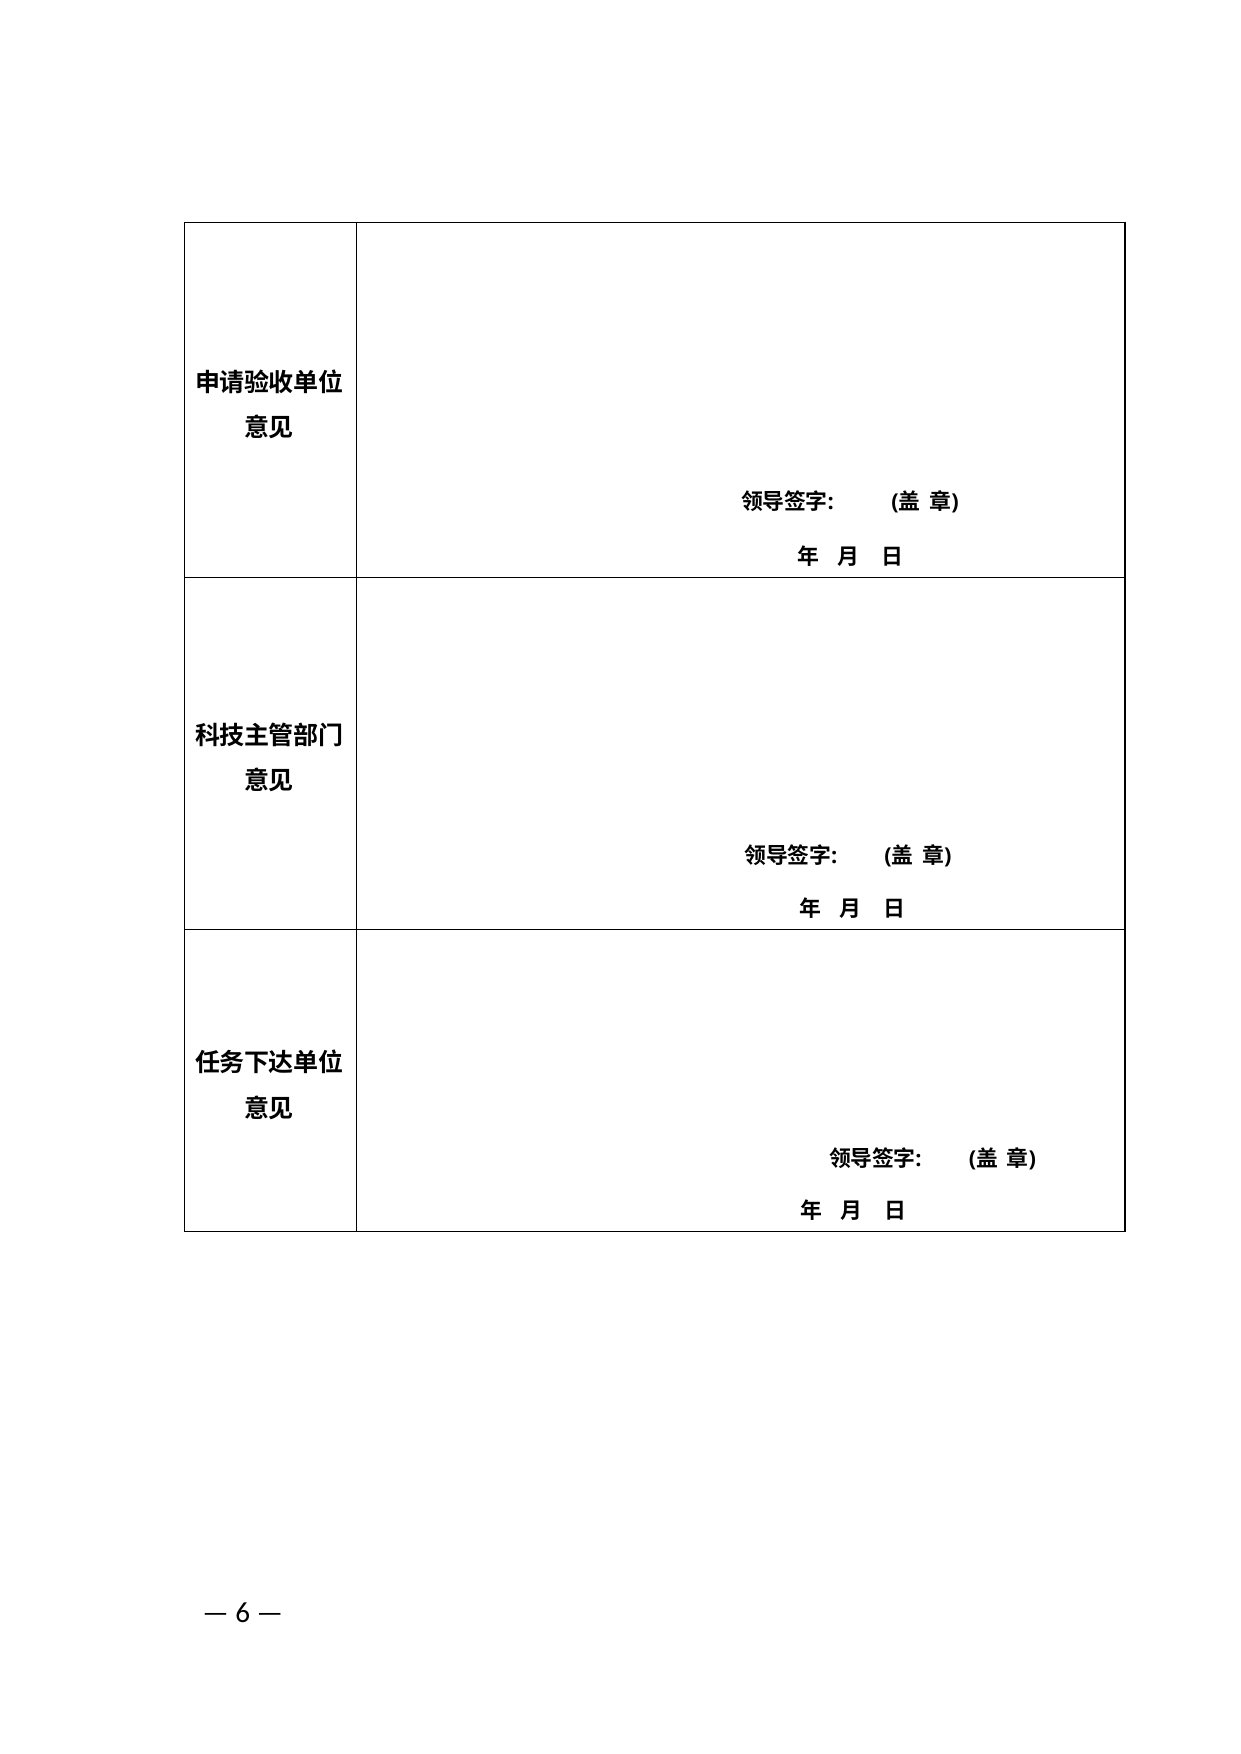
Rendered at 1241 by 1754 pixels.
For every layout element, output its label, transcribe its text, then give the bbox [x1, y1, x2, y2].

table_header 申请验收单位意见 [185, 223, 356, 577]
table_cell 领导签字: (盖 章) 年 月 日 [357, 578, 1124, 929]
table_cell 科技主管部门意见 [185, 578, 356, 929]
table_cell 领导签字: (盖 章) 年 月 日 [357, 930, 1124, 1231]
table_header 领导签字: (盖 章) 年 月 日 [357, 223, 1124, 577]
table_cell 任务下达单位意见 [185, 930, 356, 1231]
